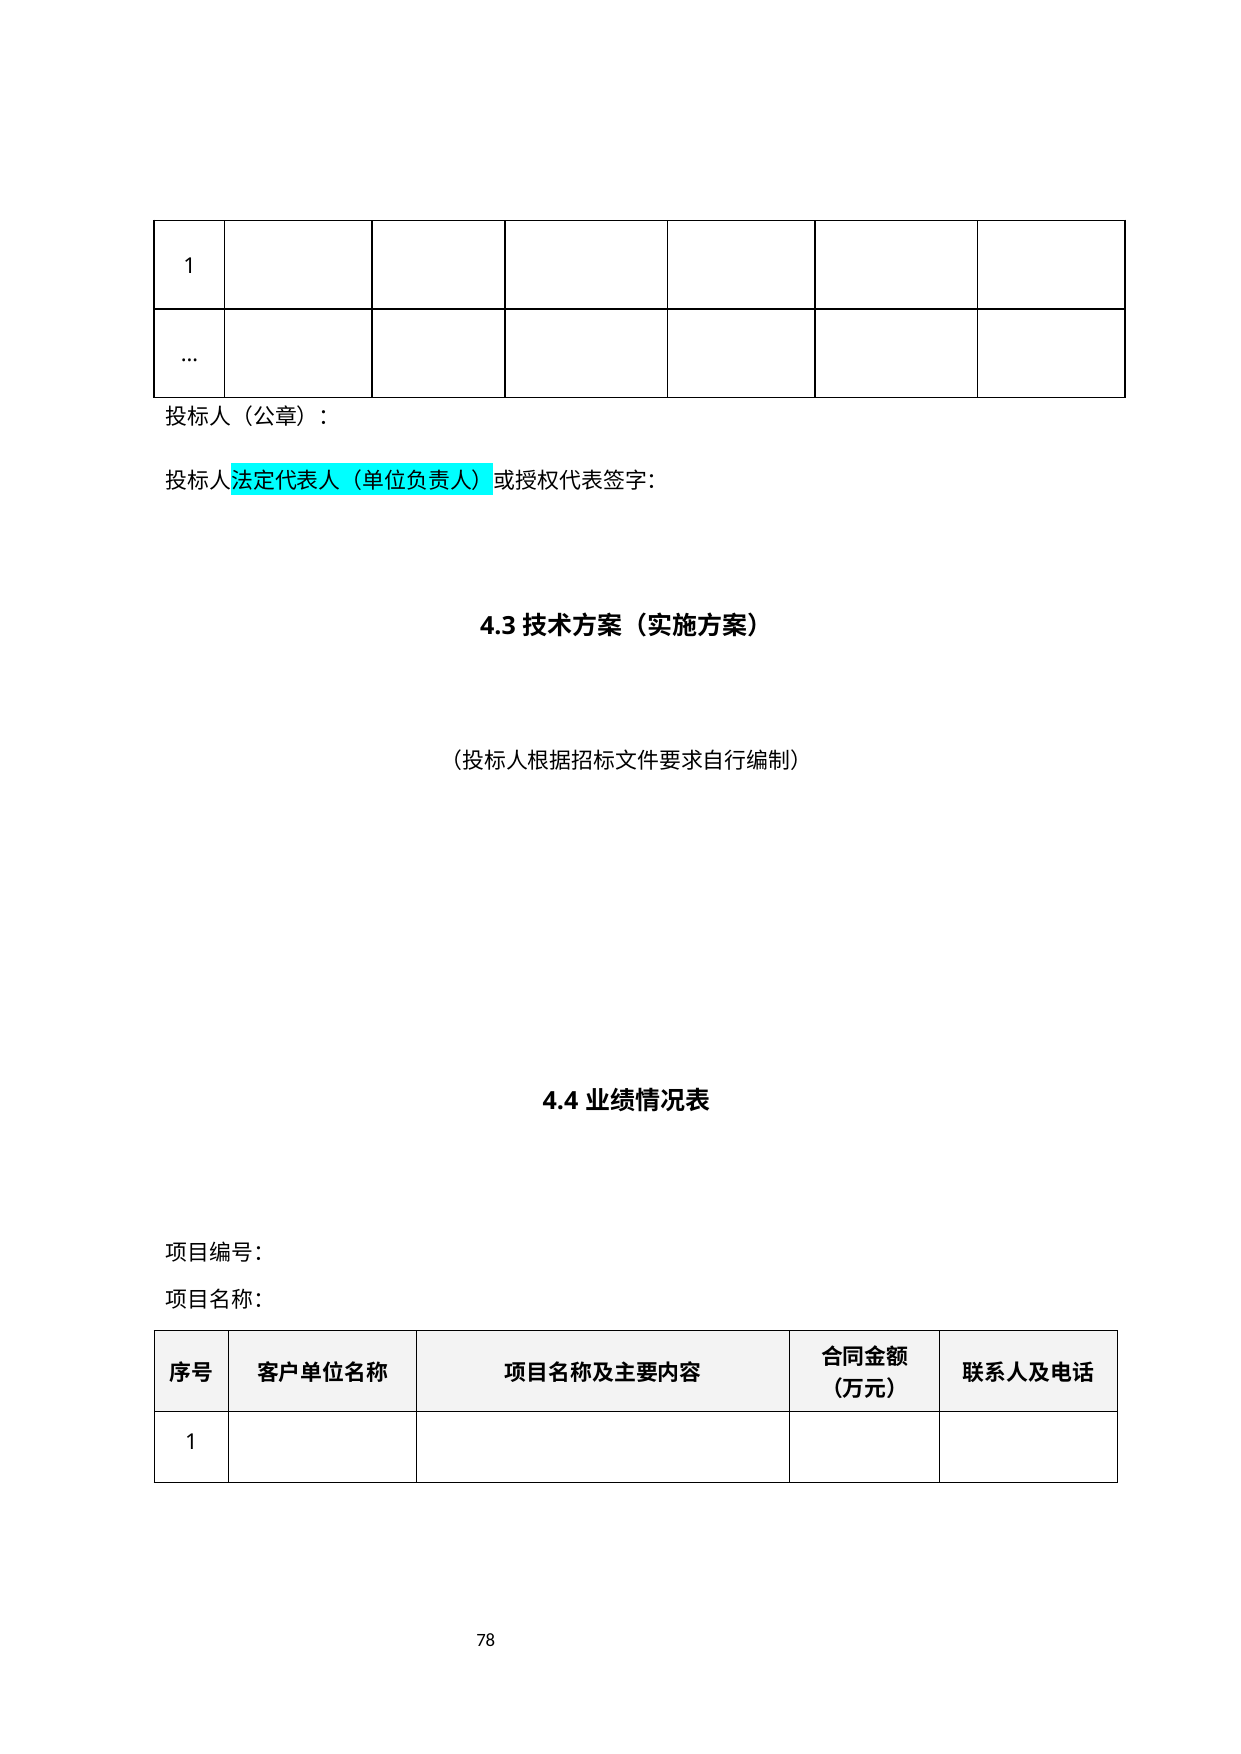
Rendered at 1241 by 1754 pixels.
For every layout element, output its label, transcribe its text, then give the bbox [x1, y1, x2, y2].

text 4.4 业绩情况表 [165, 1066, 1087, 1131]
table_cell [816, 310, 977, 397]
table_cell [506, 221, 667, 308]
table_cell [978, 310, 1124, 397]
table_cell … [155, 310, 224, 397]
table_cell [940, 1412, 1117, 1482]
table_cell [225, 310, 371, 397]
table_header 项目名称及主要内容 [417, 1331, 789, 1411]
table_cell [790, 1412, 939, 1482]
table_cell [373, 310, 504, 397]
table_cell [417, 1412, 789, 1482]
table_cell [229, 1412, 416, 1482]
text 项目名称： [165, 1282, 1087, 1314]
table_header 客户单位名称 [229, 1331, 416, 1411]
text （投标人根据招标文件要求自行编制） [165, 743, 1087, 775]
table_cell [978, 221, 1124, 308]
table_cell [668, 310, 814, 397]
text 项目编号： [165, 1234, 1087, 1267]
table_header 序号 [155, 1331, 228, 1411]
text 投标人法定代表人（单位负责人）或授权代表签字： [493, 463, 1087, 495]
table_cell [668, 221, 814, 308]
table_header 合同金额 （万元） [790, 1331, 939, 1411]
table_cell [373, 221, 504, 308]
table_cell 1 [155, 221, 224, 308]
text 4.3 技术方案（实施方案） [165, 591, 1087, 656]
table_cell [225, 221, 371, 308]
table_cell [816, 221, 977, 308]
table_cell [506, 310, 667, 397]
table_header 联系人及电话 [940, 1331, 1117, 1411]
text 投标人（公章）： [165, 398, 1087, 431]
table_cell 1 [155, 1412, 228, 1482]
